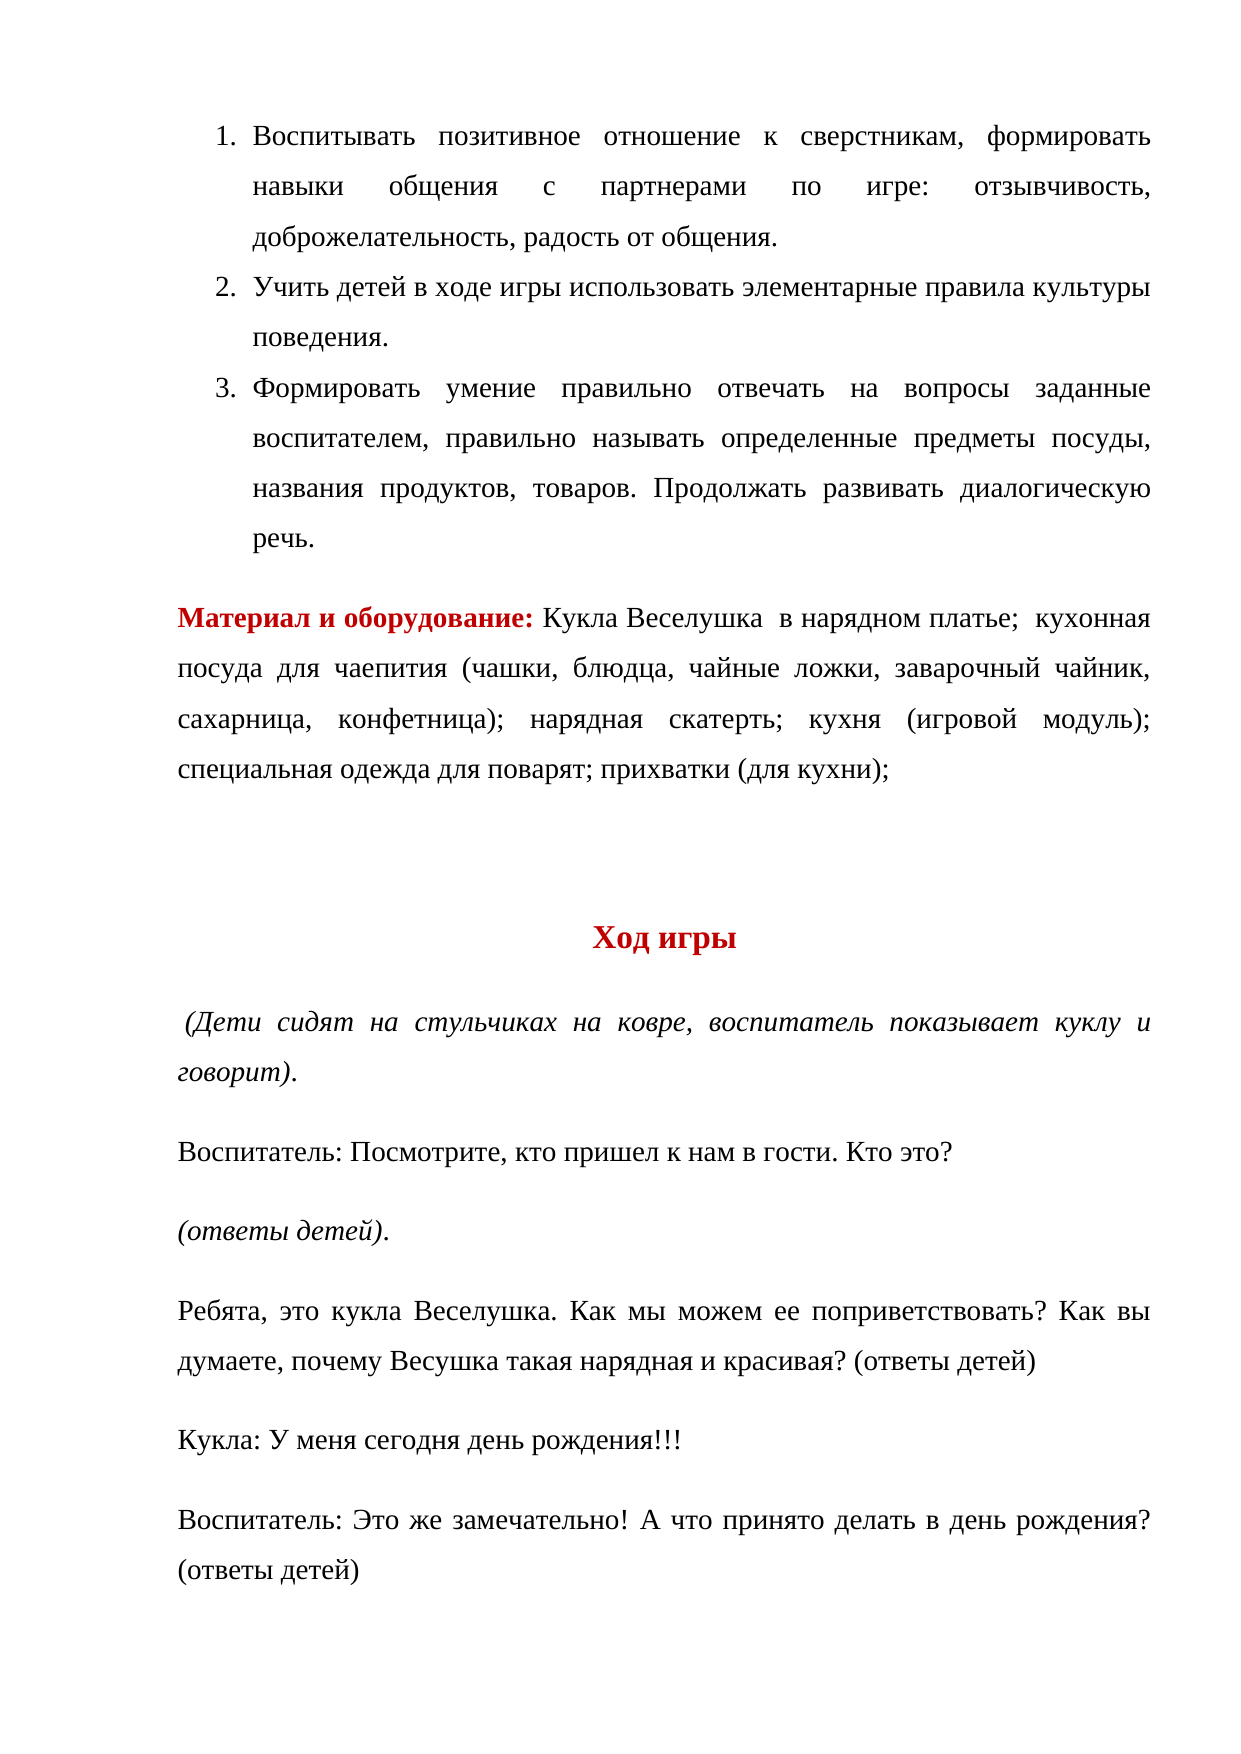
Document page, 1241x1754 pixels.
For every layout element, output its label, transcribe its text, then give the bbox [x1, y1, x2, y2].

text Воспитатель: Это же замечательно! А что принято делать в день рождения? (ответы детей) [177, 1502, 1152, 1586]
list Формировать умение правильно отвечать на вопросы заданные воспитателем, правильно называть определенные предметы посуды, названия продуктов, товаров. Продолжать развивать диалогическую речь. [215, 370, 1152, 554]
text Кукла: У меня сегодня день рождения!!! [177, 1422, 1152, 1456]
text (Дети сидят на стульчиках на ковре, воспитатель показывает куклу и говорит). [177, 1004, 1152, 1088]
list Воспитывать позитивное отношение к сверстникам, формировать навыки общения с партнерами по игре: отзывчивость, доброжелательность, радость от общения. [215, 118, 1152, 252]
list Учить детей в ходе игры использовать элементарные правила культуры поведения. [215, 269, 1152, 353]
text Ребята, это кукла Веселушка. Как мы можем ее поприветствовать? Как вы думаете, почему Весушка такая нарядная и красивая? (ответы детей) [177, 1293, 1152, 1376]
text Материал и оборудование: Кукла Веселушка в нарядном платье; кухонная посуда для чаепития (чашки, блюдца, чайные ложки, заварочный чайник, сахарница, конфетница); нарядная скатерть; кухня (игровой модуль); специальная одежда для поварят; прихватки (для кухни); [177, 600, 1152, 784]
text Воспитатель: Посмотрите, кто пришел к нам в гости. Кто это? [177, 1134, 1152, 1167]
text (ответы детей). [177, 1213, 1152, 1247]
text Ход игры [177, 917, 1152, 956]
